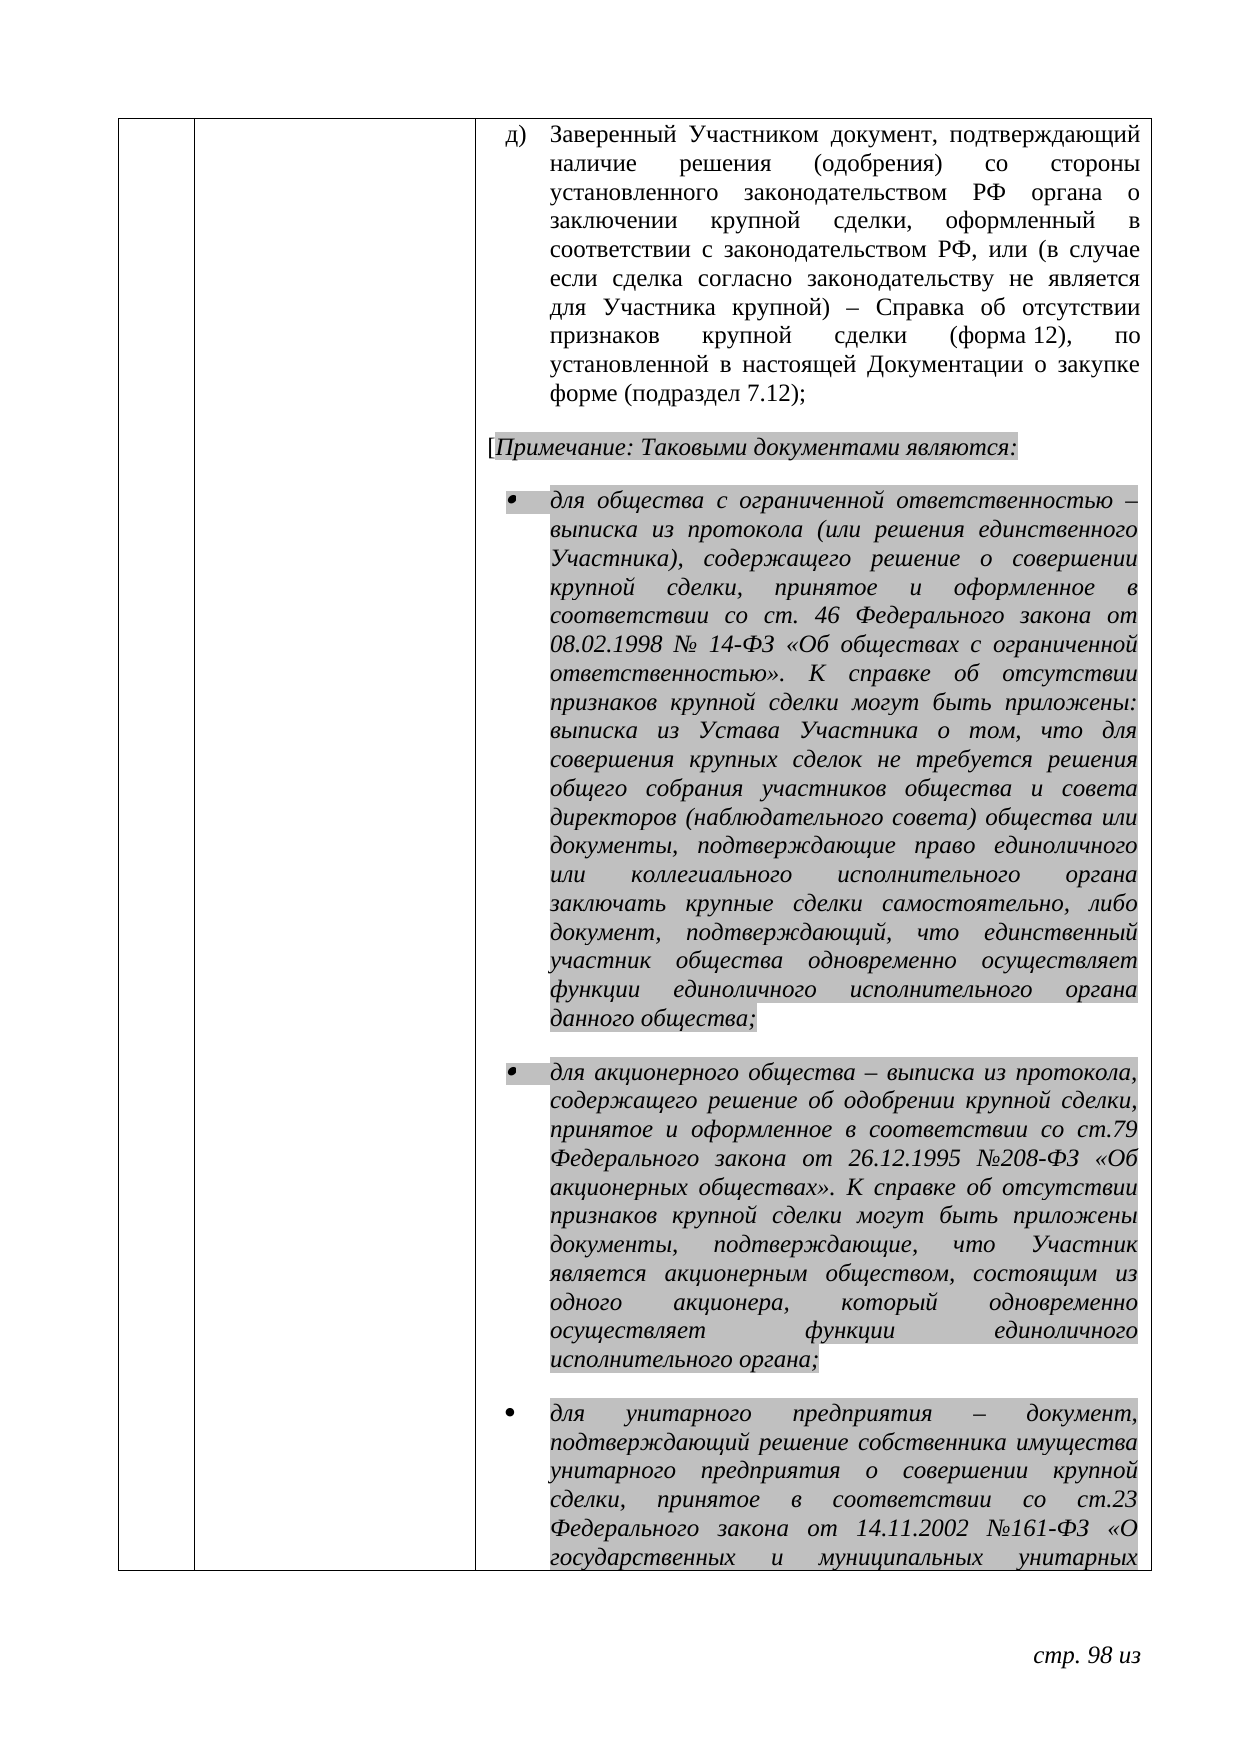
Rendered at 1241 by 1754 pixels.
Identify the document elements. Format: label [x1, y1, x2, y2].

table_cell [195, 119, 475, 1570]
table_cell [476, 119, 1151, 1570]
table_cell [119, 119, 194, 1570]
